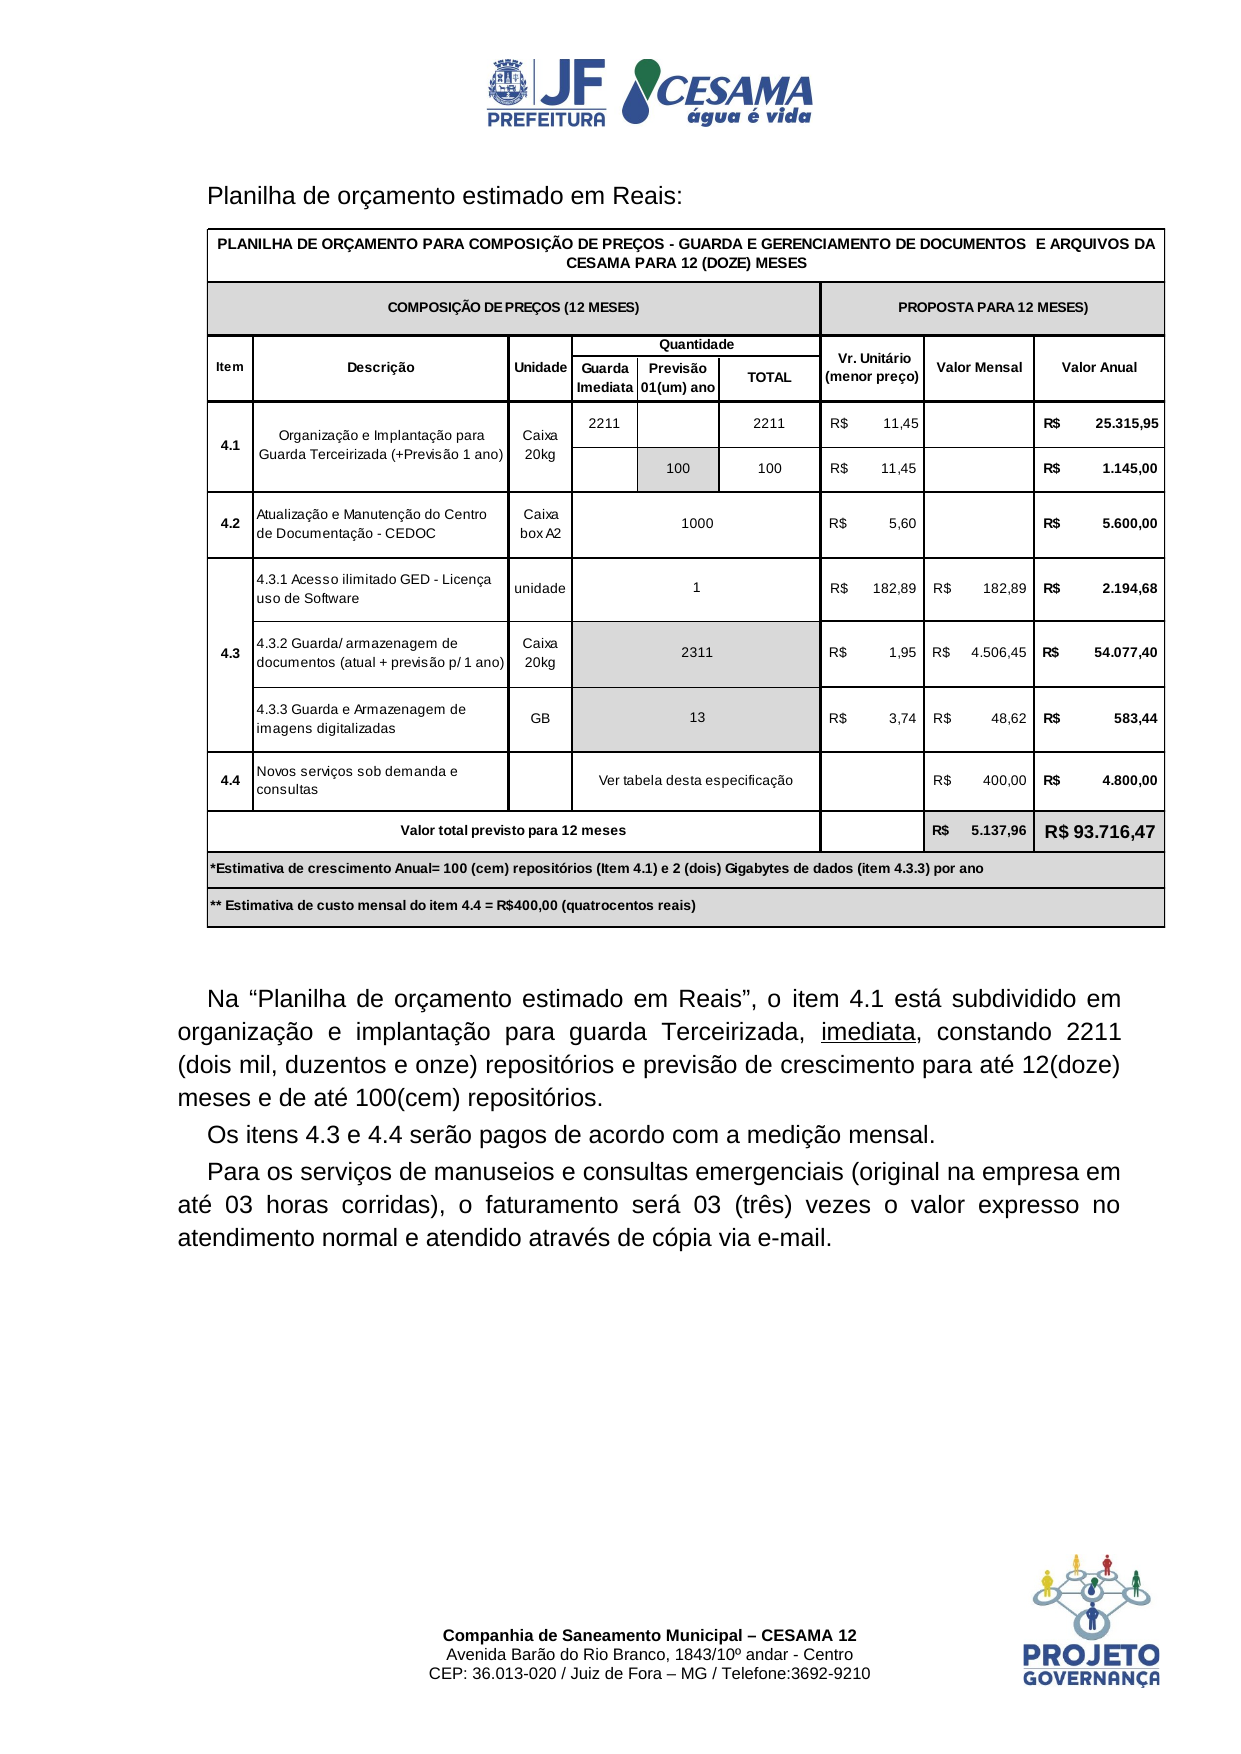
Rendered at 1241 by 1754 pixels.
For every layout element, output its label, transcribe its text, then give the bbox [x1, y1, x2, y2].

picture [486, 59, 813, 127]
text Para os serviços de manuseios e consultas emergenciais (original na empresa em até 03 horas corridas), o faturamento será 03 (três) vezes o valor expresso no atendimento normal e atendido através de cópia via e-mail. [177, 1157, 1122, 1252]
text Na “Planilha de orçamento estimado em Reais”, o item 4.1 está subdividido em organização e implantação para guarda Terceirizada, imediata, constando 2211 (dois mil, duzentos e onze) repositórios e previsão de crescimento para até 12(doze) meses e de até 100(cem) repositórios. [177, 984, 1122, 1111]
picture [1023, 1554, 1160, 1688]
text Planilha de orçamento estimado em Reais: [177, 181, 1122, 210]
text Os itens 4.3 e 4.4 serão pagos de acordo com a medição mensal. [177, 1120, 1122, 1149]
